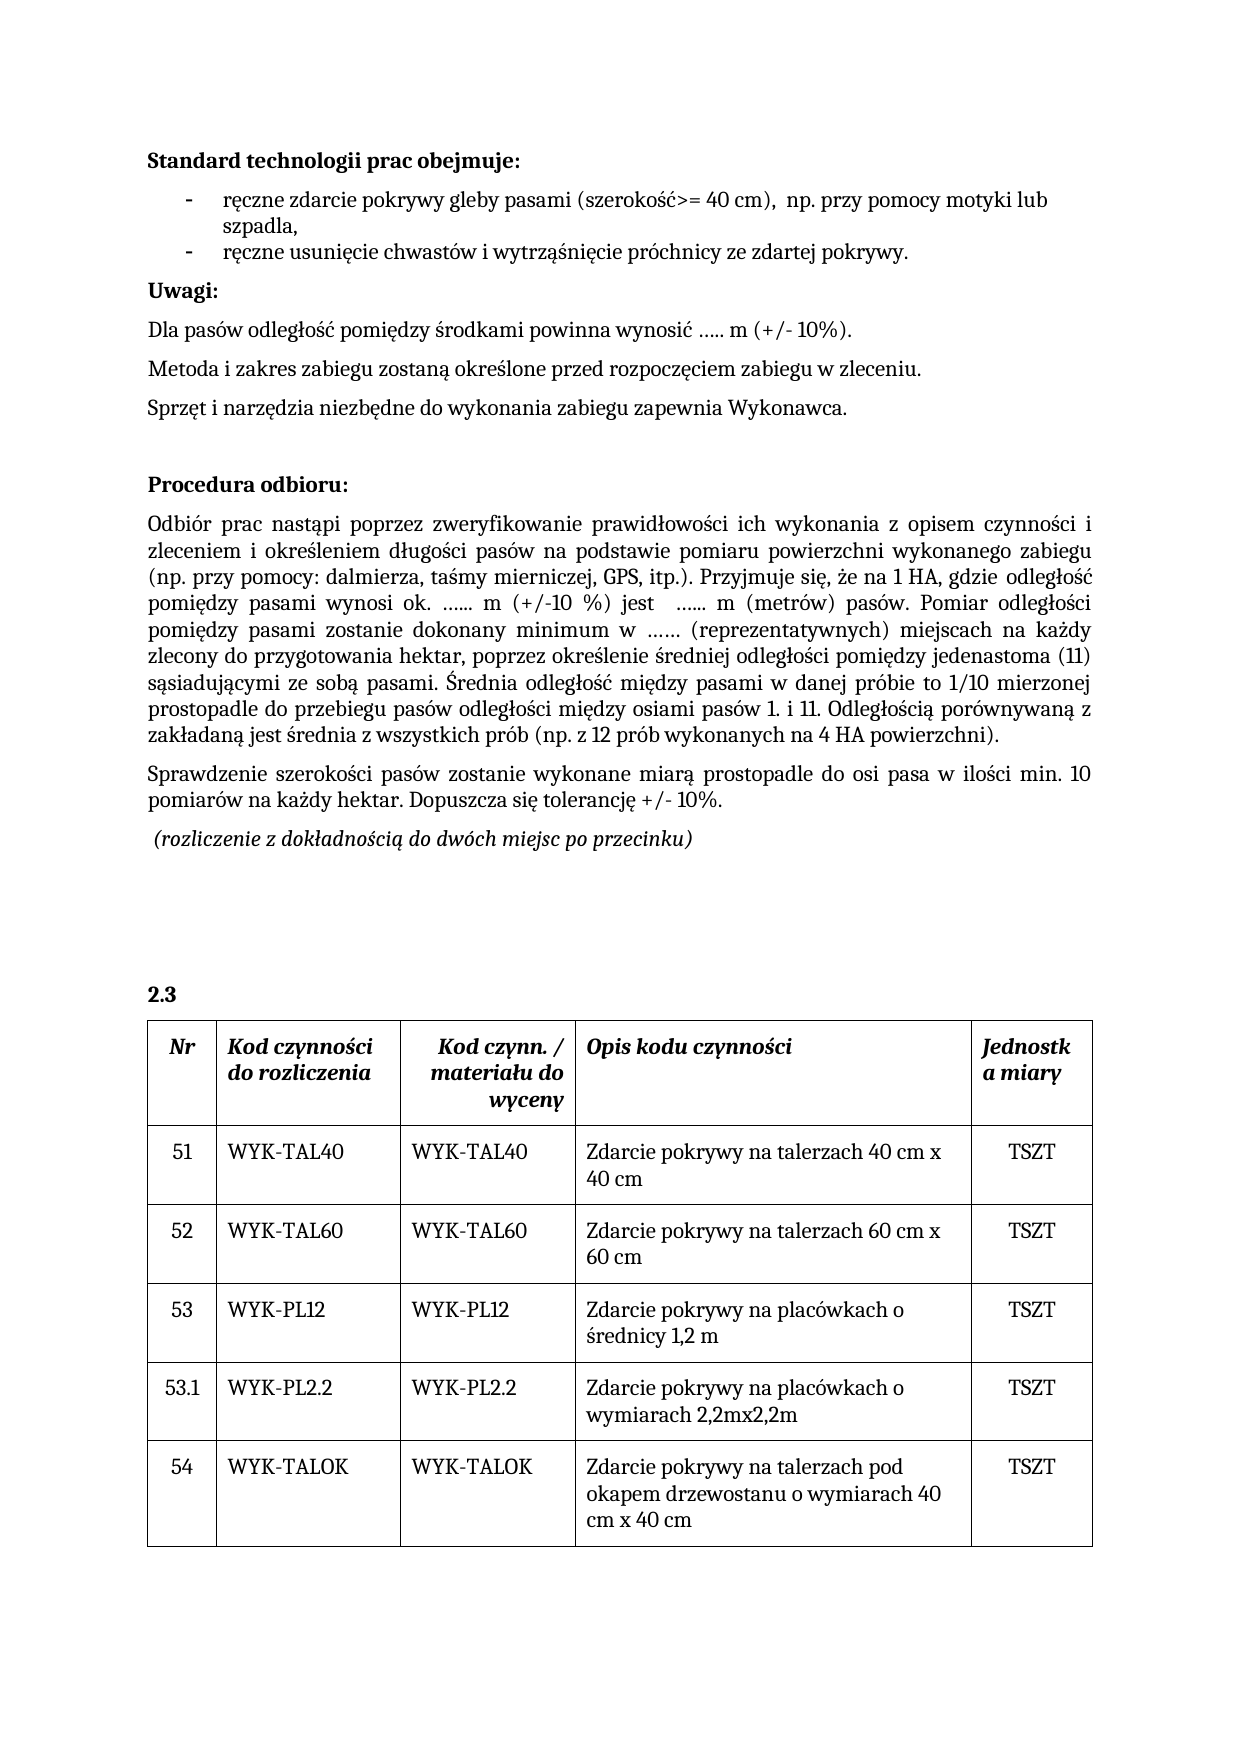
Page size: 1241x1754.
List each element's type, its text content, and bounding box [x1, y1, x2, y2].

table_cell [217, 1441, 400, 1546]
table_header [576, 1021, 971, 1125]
text (rozliczenie z dokładnością do dwóch miejsc po przecinku) [148, 826, 1093, 852]
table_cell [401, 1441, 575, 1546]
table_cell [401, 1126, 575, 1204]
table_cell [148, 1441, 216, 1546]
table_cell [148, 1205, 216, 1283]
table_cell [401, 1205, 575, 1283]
text Sprawdzenie szerokości pasów zostanie wykonane miarą prostopadle do osi pasa w ilości min. 10 pomiarów na każdy hektar. Dopuszcza się tolerancję +/- 10%. [148, 761, 1093, 813]
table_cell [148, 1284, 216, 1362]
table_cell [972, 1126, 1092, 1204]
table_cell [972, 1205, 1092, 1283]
text Dla pasów odległość pomiędzy środkami powinna wynosić ….. m (+/- 10%). [148, 317, 1093, 343]
text Standard technologii prac obejmuje: [148, 148, 1093, 174]
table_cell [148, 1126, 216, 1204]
text Metoda i zakres zabiegu zostaną określone przed rozpoczęciem zabiegu w zleceniu. [148, 356, 1093, 382]
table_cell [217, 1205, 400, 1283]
text Uwagi: [148, 278, 1093, 304]
list ręczne zdarcie pokrywy gleby pasami (szerokość>= 40 cm), np. przy pomocy motyki lub szpadla, [185, 186, 1093, 239]
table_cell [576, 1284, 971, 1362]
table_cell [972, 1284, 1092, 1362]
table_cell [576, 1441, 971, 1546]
list ręczne usunięcie chwastów i wytrząśnięcie próchnicy ze zdartej pokrywy. [185, 239, 1093, 266]
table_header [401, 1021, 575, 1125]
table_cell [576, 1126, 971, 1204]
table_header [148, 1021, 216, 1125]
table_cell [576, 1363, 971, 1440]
text Sprzęt i narzędzia niezbędne do wykonania zabiegu zapewnia Wykonawca. [148, 394, 1093, 421]
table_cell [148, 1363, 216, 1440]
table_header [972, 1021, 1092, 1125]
text Procedura odbioru: [148, 472, 1093, 499]
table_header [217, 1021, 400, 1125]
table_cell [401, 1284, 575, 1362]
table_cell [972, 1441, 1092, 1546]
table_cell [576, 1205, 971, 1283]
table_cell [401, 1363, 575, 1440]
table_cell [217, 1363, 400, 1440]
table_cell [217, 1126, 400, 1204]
text Odbiór prac nastąpi poprzez zweryfikowanie prawidłowości ich wykonania z opisem czynności i zleceniem i określeniem długości pasów na podstawie pomiaru powierzchni wykonanego zabiegu (np. przy pomocy: dalmierza, taśmy mierniczej, GPS, itp.). Przyjmuje się, że na 1 HA, gdzie odległość pomiędzy pasami wynosi ok. …... m (+/-10 %) jest …... m (metrów) pasów. Pomiar odległości pomiędzy pasami zostanie dokonany minimum w …… (reprezentatywnych) miejscach na każdy zlecony do przygotowania hektar, poprzez określenie średniej odległości pomiędzy jedenastoma (11) sąsiadującymi ze sobą pasami. Średnia odległość między pasami w danej próbie to 1/10 mierzonej prostopadle do przebiegu pasów odległości między osiami pasów 1. i 11. Odległością porównywaną z zakładaną jest średnia z wszystkich prób (np. z 12 prób wykonanych na 4 HA powierzchni). [148, 511, 1093, 748]
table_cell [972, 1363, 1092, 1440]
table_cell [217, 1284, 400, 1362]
text 2.3 [148, 981, 1093, 1008]
